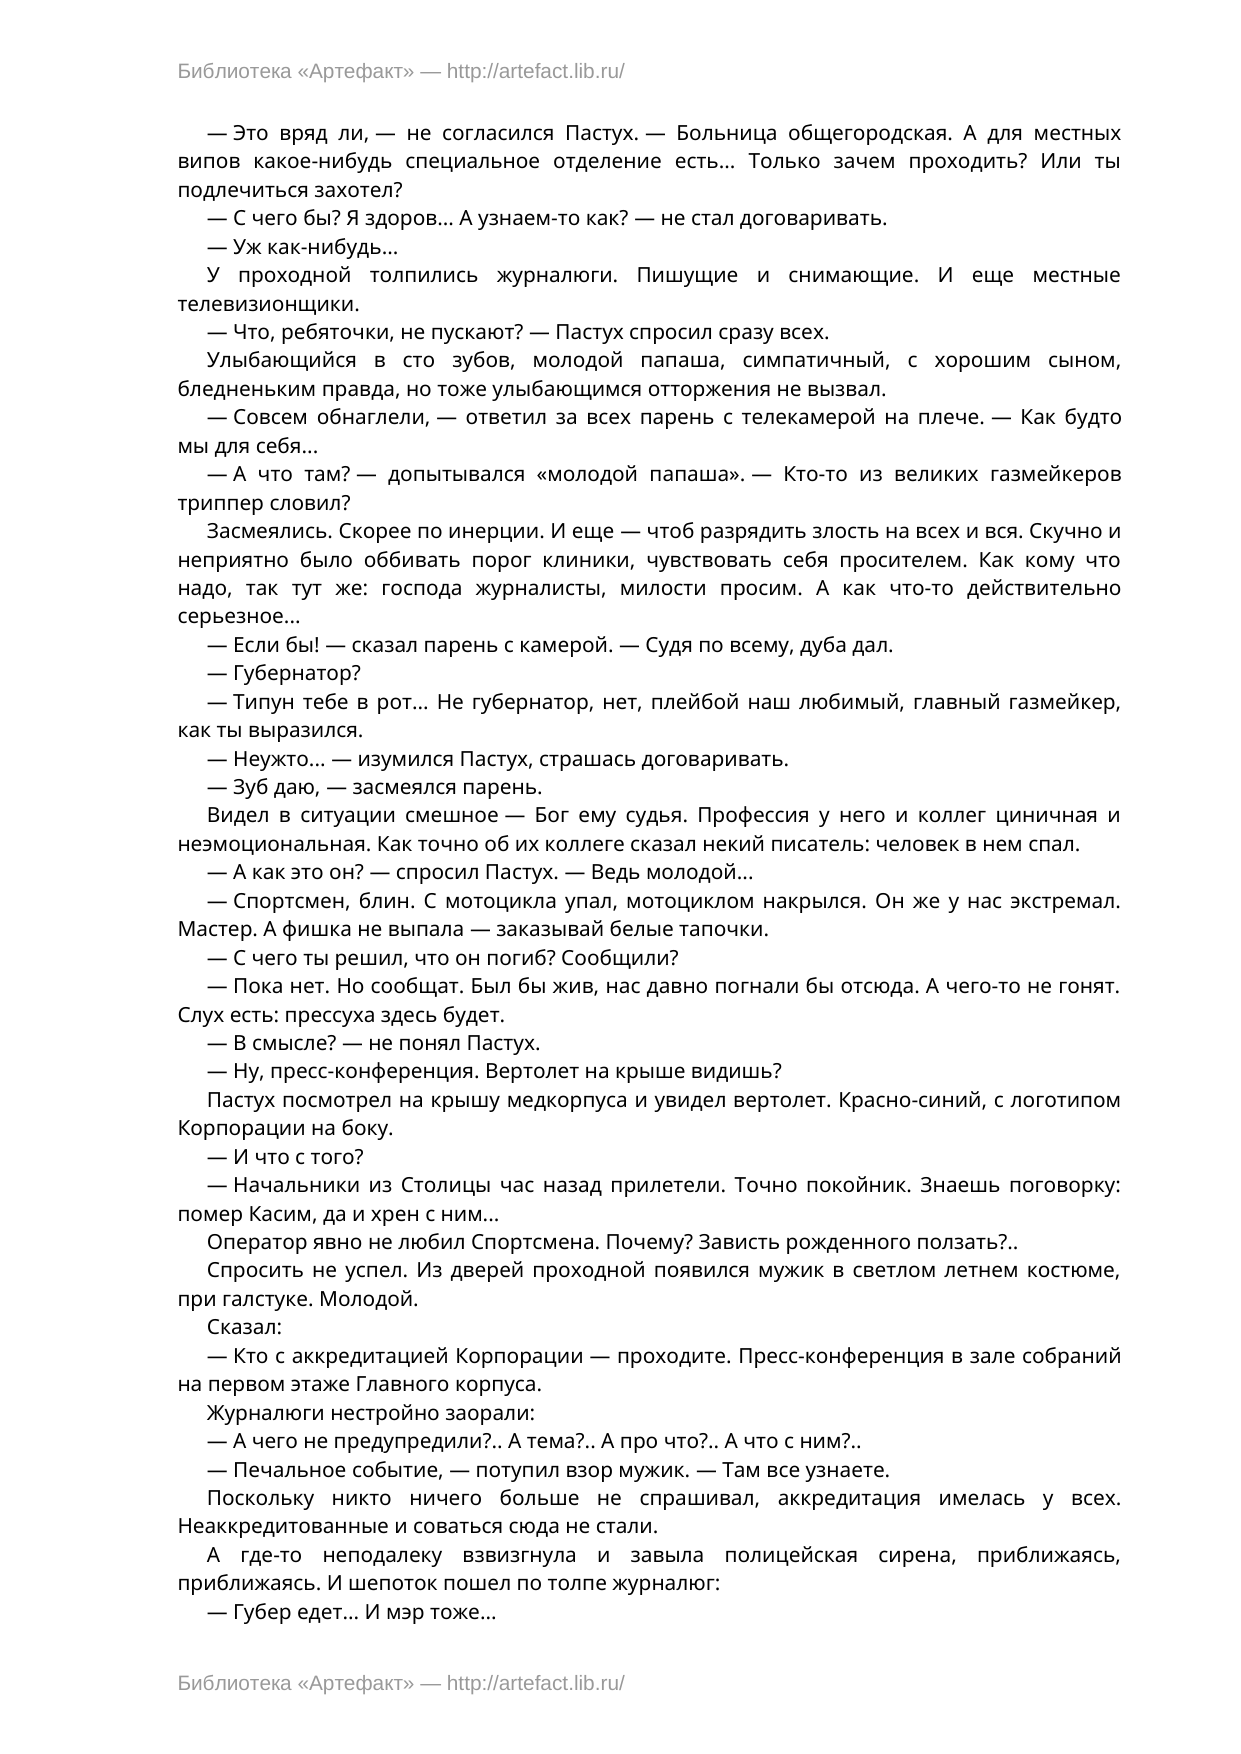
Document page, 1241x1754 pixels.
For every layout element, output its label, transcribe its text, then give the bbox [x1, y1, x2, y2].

text У проходной толпились журналюги. Пишущие и снимающие. И еще местные телевизионщики. [177, 260, 1122, 317]
text — И что с того? [177, 1142, 1122, 1170]
text — Губернатор? [177, 658, 1122, 687]
text Видел в ситуации смешное — Бог ему судья. Профессия у него и коллег циничная и неэмоциональная. Как точно об их коллеге сказал некий писатель: человек в нем спал. [177, 801, 1122, 857]
text — Что, ребяточки, не пускают? — Пастух спросил сразу всех. [177, 317, 1122, 346]
text Спросить не успел. Из дверей проходной появился мужик в светлом летнем костюме, при галстуке. Молодой. [177, 1256, 1122, 1312]
text — А как это он? — спросил Пастух. — Ведь молодой... [177, 857, 1122, 886]
text — А чего не предупредили?.. А тема?.. А про что?.. А что с ним?.. [177, 1426, 1122, 1455]
text — Губер едет... И мэр тоже... [177, 1597, 1122, 1625]
text — Ну, пресс-конференция. Вертолет на крыше видишь? [177, 1057, 1122, 1085]
text — Начальники из Столицы час назад прилетели. Точно покойник. Знаешь поговорку: помер Касим, да и хрен с ним... [177, 1170, 1122, 1227]
text — А что там? — допытывался «молодой папаша». — Кто-то из великих газмейкеров триппер словил? [177, 459, 1122, 516]
text — Это вряд ли, — не согласился Пастух. — Больница общегородская. А для местных випов какое-нибудь специальное отделение есть... Только зачем проходить? Или ты подлечиться захотел? [177, 118, 1122, 203]
text — Пока нет. Но сообщат. Был бы жив, нас давно погнали бы отсюда. А чего-то не гонят. Слух есть: прессуха здесь будет. [177, 971, 1122, 1028]
text Засмеялись. Скорее по инерции. И еще — чтоб разрядить злость на всех и вся. Скучно и неприятно было оббивать порог клиники, чувствовать себя просителем. Как кому что надо, так тут же: господа журналисты, милости просим. А как что-то действительно серьезное... [177, 516, 1122, 630]
text — Типун тебе в рот... Не губернатор, нет, плейбой наш любимый, главный газмейкер, как ты выразился. [177, 687, 1122, 744]
text Оператор явно не любил Спортсмена. Почему? Зависть рожденного ползать?.. [177, 1227, 1122, 1256]
text — Зуб даю, — засмеялся парень. [177, 772, 1122, 801]
text — С чего ты решил, что он погиб? Сообщили? [177, 943, 1122, 971]
text — Кто с аккредитацией Корпорации — проходите. Пресс-конференция в зале собраний на первом этаже Главного корпуса. [177, 1341, 1122, 1398]
text Журналюги нестройно заорали: [177, 1398, 1122, 1426]
text — Неужто... — изумился Пастух, страшась договаривать. [177, 744, 1122, 772]
text — Уж как-нибудь... [177, 232, 1122, 260]
text Поскольку никто ничего больше не спрашивал, аккредитация имелась у всех. Неаккредитованные и соваться сюда не стали. [177, 1483, 1122, 1540]
text А где-то неподалеку взвизгнула и завыла полицейская сирена, приближаясь, приближаясь. И шепоток пошел по толпе журналюг: [177, 1540, 1122, 1597]
text — Спортсмен, блин. С мотоцикла упал, мотоциклом накрылся. Он же у нас экстремал. Мастер. А фишка не выпала — заказывай белые тапочки. [177, 886, 1122, 943]
text — Совсем обнаглели, — ответил за всех парень с телекамерой на плече. — Как будто мы для себя... [177, 402, 1122, 459]
text — В смысле? — не понял Пастух. [177, 1028, 1122, 1057]
text Улыбающийся в сто зубов, молодой папаша, симпатичный, с хорошим сыном, бледненьким правда, но тоже улыбающимся отторжения не вызвал. [177, 346, 1122, 402]
text Пастух посмотрел на крышу медкорпуса и увидел вертолет. Красно-синий, с логотипом Корпорации на боку. [177, 1085, 1122, 1142]
text — Печальное событие, — потупил взор мужик. — Там все узнаете. [177, 1455, 1122, 1483]
text — С чего бы? Я здоров... А узнаем-то как? — не стал договаривать. [177, 203, 1122, 232]
text — Если бы! — сказал парень с камерой. — Судя по всему, дуба дал. [177, 630, 1122, 658]
text Сказал: [177, 1312, 1122, 1341]
